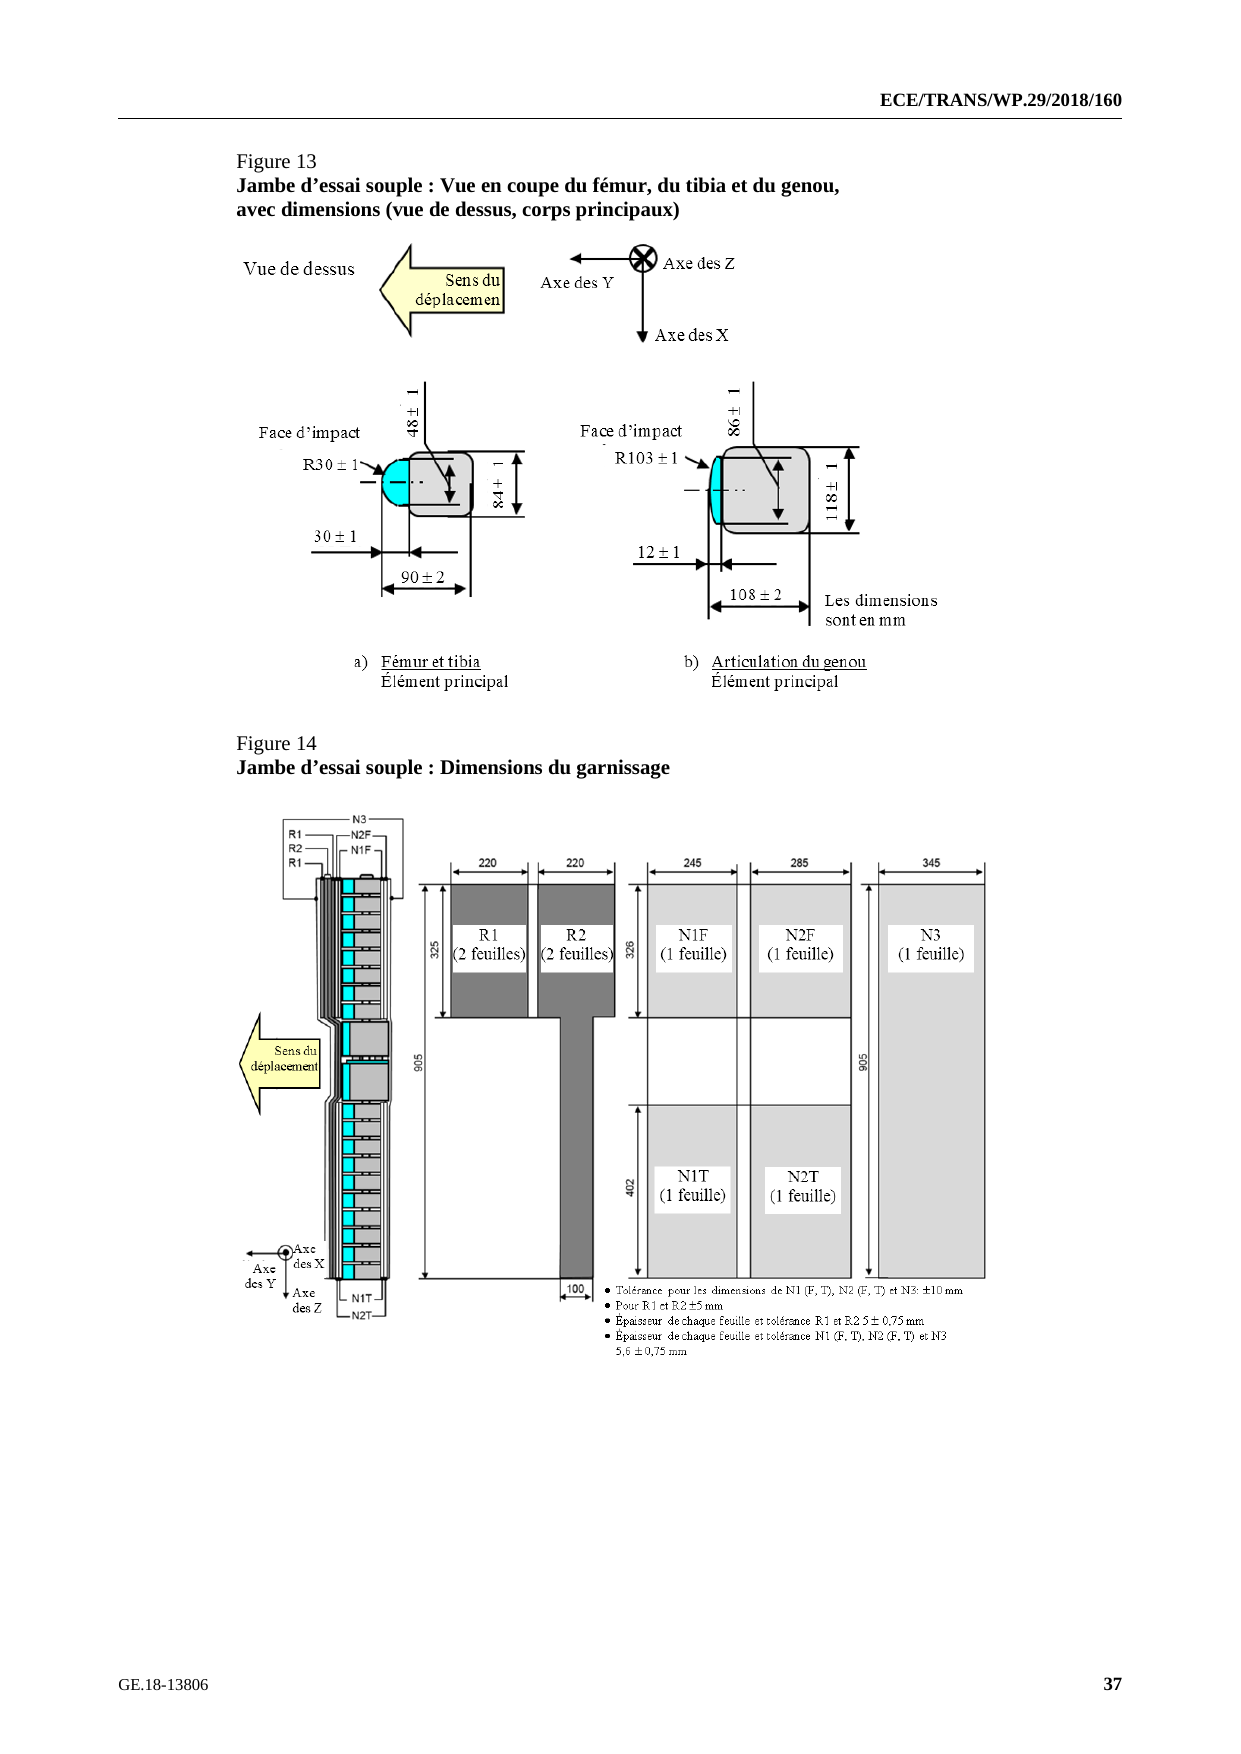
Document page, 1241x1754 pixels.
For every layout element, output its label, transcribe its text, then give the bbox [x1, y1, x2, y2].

subtitle Figure 14 Jambe d’essai souple : Dimensions du garnissage [236, 731, 1004, 779]
picture [236, 233, 1004, 707]
text Figure 13 [236, 148, 1122, 173]
picture [236, 791, 1004, 1360]
subtitle Jambe d’essai souple : Vue en coupe du fémur, du tibia et du genou, avec dimensions (vue de dessus, corps principaux) [236, 173, 1004, 221]
